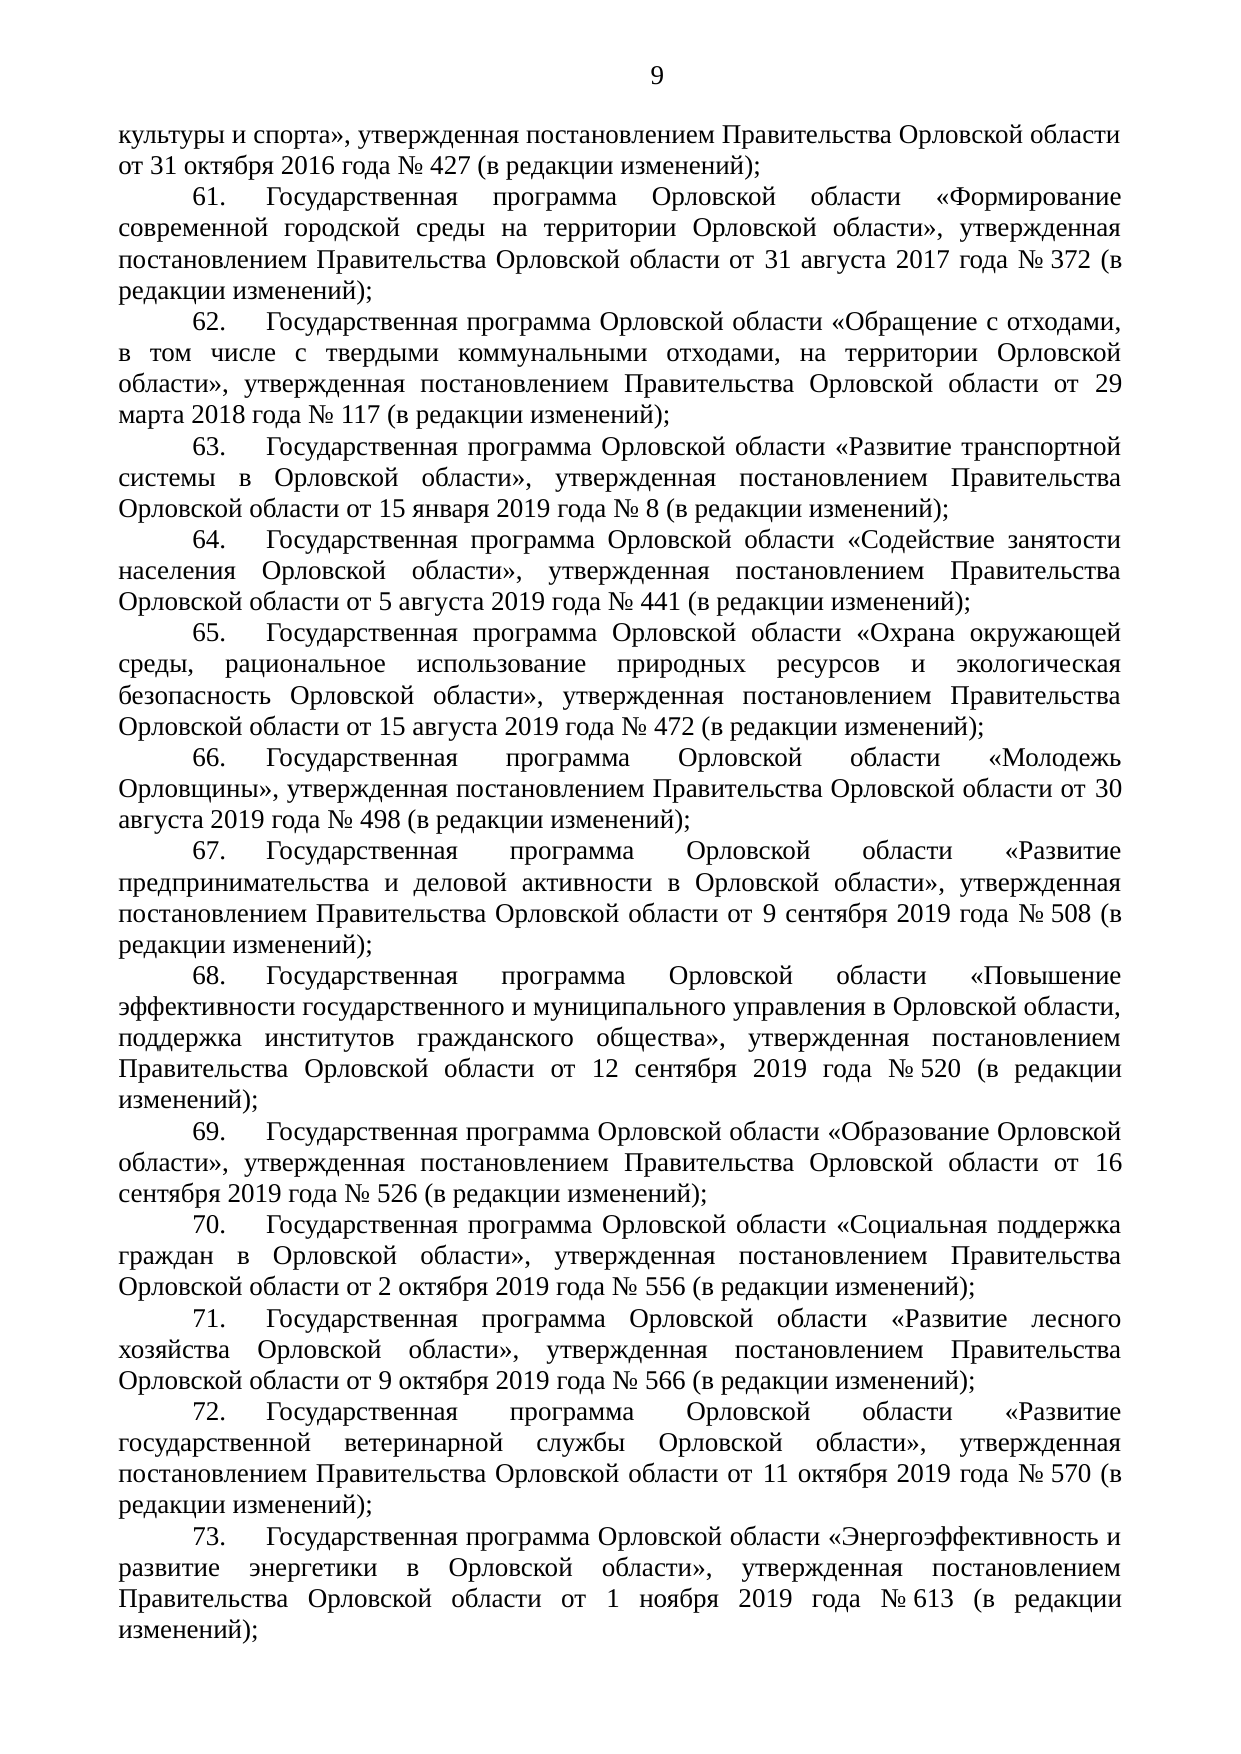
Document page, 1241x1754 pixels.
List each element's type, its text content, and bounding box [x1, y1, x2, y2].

list Государственная программа Орловской области «Образование Орловской области», утвержденная постановлением Правительства Орловской области от 16 сентября 2019 года № 526 (в редакции изменений); [118, 1115, 1122, 1208]
list Государственная программа Орловской области «Энергоэффективность и развитие энергетики в Орловской области», утвержденная постановлением Правительства Орловской области от 1 ноября 2019 года № 613 (в редакции изменений); [118, 1520, 1122, 1644]
list Государственная программа Орловской области «Обращение с отходами, в том числе с твердыми коммунальными отходами, на территории Орловской области», утвержденная постановлением Правительства Орловской области от 29 марта 2018 года № 117 (в редакции изменений); [118, 305, 1122, 429]
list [118, 118, 1122, 180]
list Государственная программа Орловской области «Развитие государственной ветеринарной службы Орловской области», утвержденная постановлением Правительства Орловской области от 11 октября 2019 года № 570 (в редакции изменений); [118, 1395, 1122, 1520]
list Государственная программа Орловской области «Повышение эффективности государственного и муниципального управления в Орловской области, поддержка институтов гражданского общества», утвержденная постановлением Правительства Орловской области от 12 сентября 2019 года № 520 (в редакции изменений); [118, 959, 1122, 1115]
list Государственная программа Орловской области «Содействие занятости населения Орловской области», утвержденная постановлением Правительства Орловской области от 5 августа 2019 года № 441 (в редакции изменений); [118, 523, 1122, 616]
list Государственная программа Орловской области «Формирование современной городской среды на территории Орловской области», утвержденная постановлением Правительства Орловской области от 31 августа 2017 года № 372 (в редакции изменений); [118, 180, 1122, 305]
list Государственная программа Орловской области «Развитие лесного хозяйства Орловской области», утвержденная постановлением Правительства Орловской области от 9 октября 2019 года № 566 (в редакции изменений); [118, 1302, 1122, 1395]
list Государственная программа Орловской области «Молодежь Орловщины», утвержденная постановлением Правительства Орловской области от 30 августа 2019 года № 498 (в редакции изменений); [118, 741, 1122, 834]
list Государственная программа Орловской области «Развитие предпринимательства и деловой активности в Орловской области», утвержденная постановлением Правительства Орловской области от 9 сентября 2019 года № 508 (в редакции изменений); [118, 834, 1122, 959]
list Государственная программа Орловской области «Охрана окружающей среды, рациональное использование природных ресурсов и экологическая безопасность Орловской области», утвержденная постановлением Правительства Орловской области от 15 августа 2019 года № 472 (в редакции изменений); [118, 616, 1122, 741]
list Государственная программа Орловской области «Развитие транспортной системы в Орловской области», утвержденная постановлением Правительства Орловской области от 15 января 2019 года № 8 (в редакции изменений); [118, 429, 1122, 523]
list Государственная программа Орловской области «Социальная поддержка граждан в Орловской области», утвержденная постановлением Правительства Орловской области от 2 октября 2019 года № 556 (в редакции изменений); [118, 1208, 1122, 1302]
